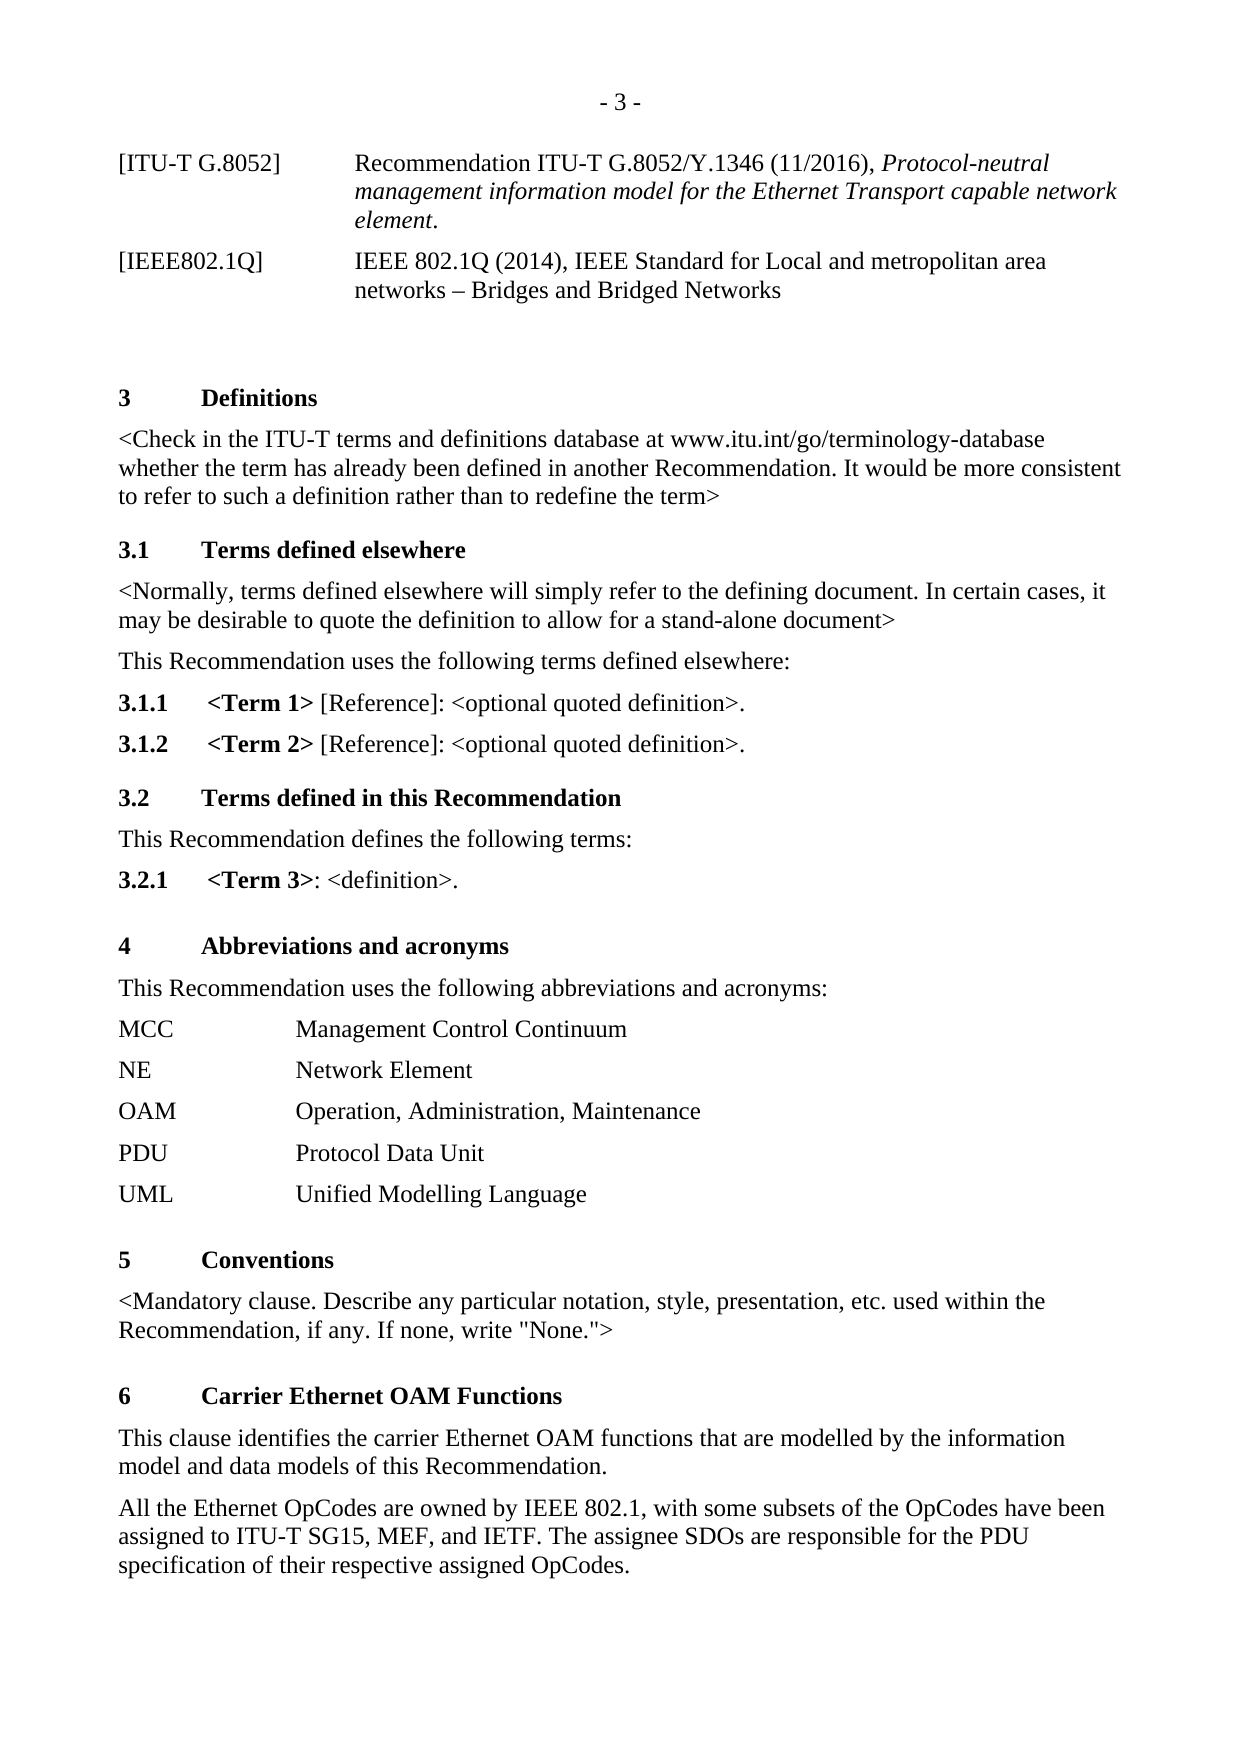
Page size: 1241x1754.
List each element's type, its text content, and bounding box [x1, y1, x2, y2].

text This Recommendation defines the following terms: [118, 824, 1122, 853]
text UML Unified Modelling Language [118, 1179, 1122, 1208]
text All the Ethernet OpCodes are owned by IEEE 802.1, with some subsets of the OpCodes have been assigned to ITU-T SG15, MEF, and IETF. The assignee SDOs are responsible for the PDU specification of their respective assigned OpCodes. [118, 1493, 1122, 1579]
subtitle 3.2 Terms defined in this Recommendation [118, 783, 1122, 811]
text MCC Management Control Continuum [118, 1014, 1122, 1043]
text PDU Protocol Data Unit [118, 1138, 1122, 1166]
text <Normally, terms defined elsewhere will simply refer to the defining document. In certain cases, it may be desirable to quote the definition to allow for a stand-alone document> [118, 576, 1122, 634]
text 3.1.1 <Term 1> [Reference]: <optional quoted definition>. [118, 688, 1122, 716]
subtitle 3.1 Terms defined elsewhere [118, 535, 1122, 564]
text This Recommendation uses the following abbreviations and acronyms: [118, 973, 1122, 1001]
text 3.1.2 <Term 2> [Reference]: <optional quoted definition>. [118, 729, 1122, 758]
subtitle 4 Abbreviations and acronyms [118, 931, 1122, 960]
subtitle 6 Carrier Ethernet OAM Functions [118, 1381, 1122, 1410]
subtitle 3 Definitions [118, 383, 1122, 411]
text NE Network Element [118, 1055, 1122, 1084]
text 3.2.1 <Term 3>: <definition>. [118, 865, 1122, 894]
text OAM Operation, Administration, Maintenance [118, 1096, 1122, 1125]
text [ITU-T G.8052] Recommendation ITU-T G.8052/Y.1346 (11/2016), Protocol-neutral management information model for the Ethernet Transport capable network element. [118, 148, 1122, 234]
text [IEEE802.1Q] IEEE 802.1Q (2014), IEEE Standard for Local and metropolitan area networks – Bridges and Bridged Networks [118, 246, 1122, 304]
text <Check in the ITU-T terms and definitions database at www.itu.int/go/terminology-database whether the term has already been defined in another Recommendation. It would be more consistent to refer to such a definition rather than to redefine the term> [118, 424, 1122, 510]
text This Recommendation uses the following terms defined elsewhere: [118, 646, 1122, 675]
text This clause identifies the carrier Ethernet OAM functions that are modelled by the information model and data models of this Recommendation. [118, 1423, 1122, 1480]
subtitle 5 Conventions [118, 1245, 1122, 1274]
text <Mandatory clause. Describe any particular notation, style, presentation, etc. used within the Recommendation, if any. If none, write "None."> [118, 1286, 1122, 1344]
